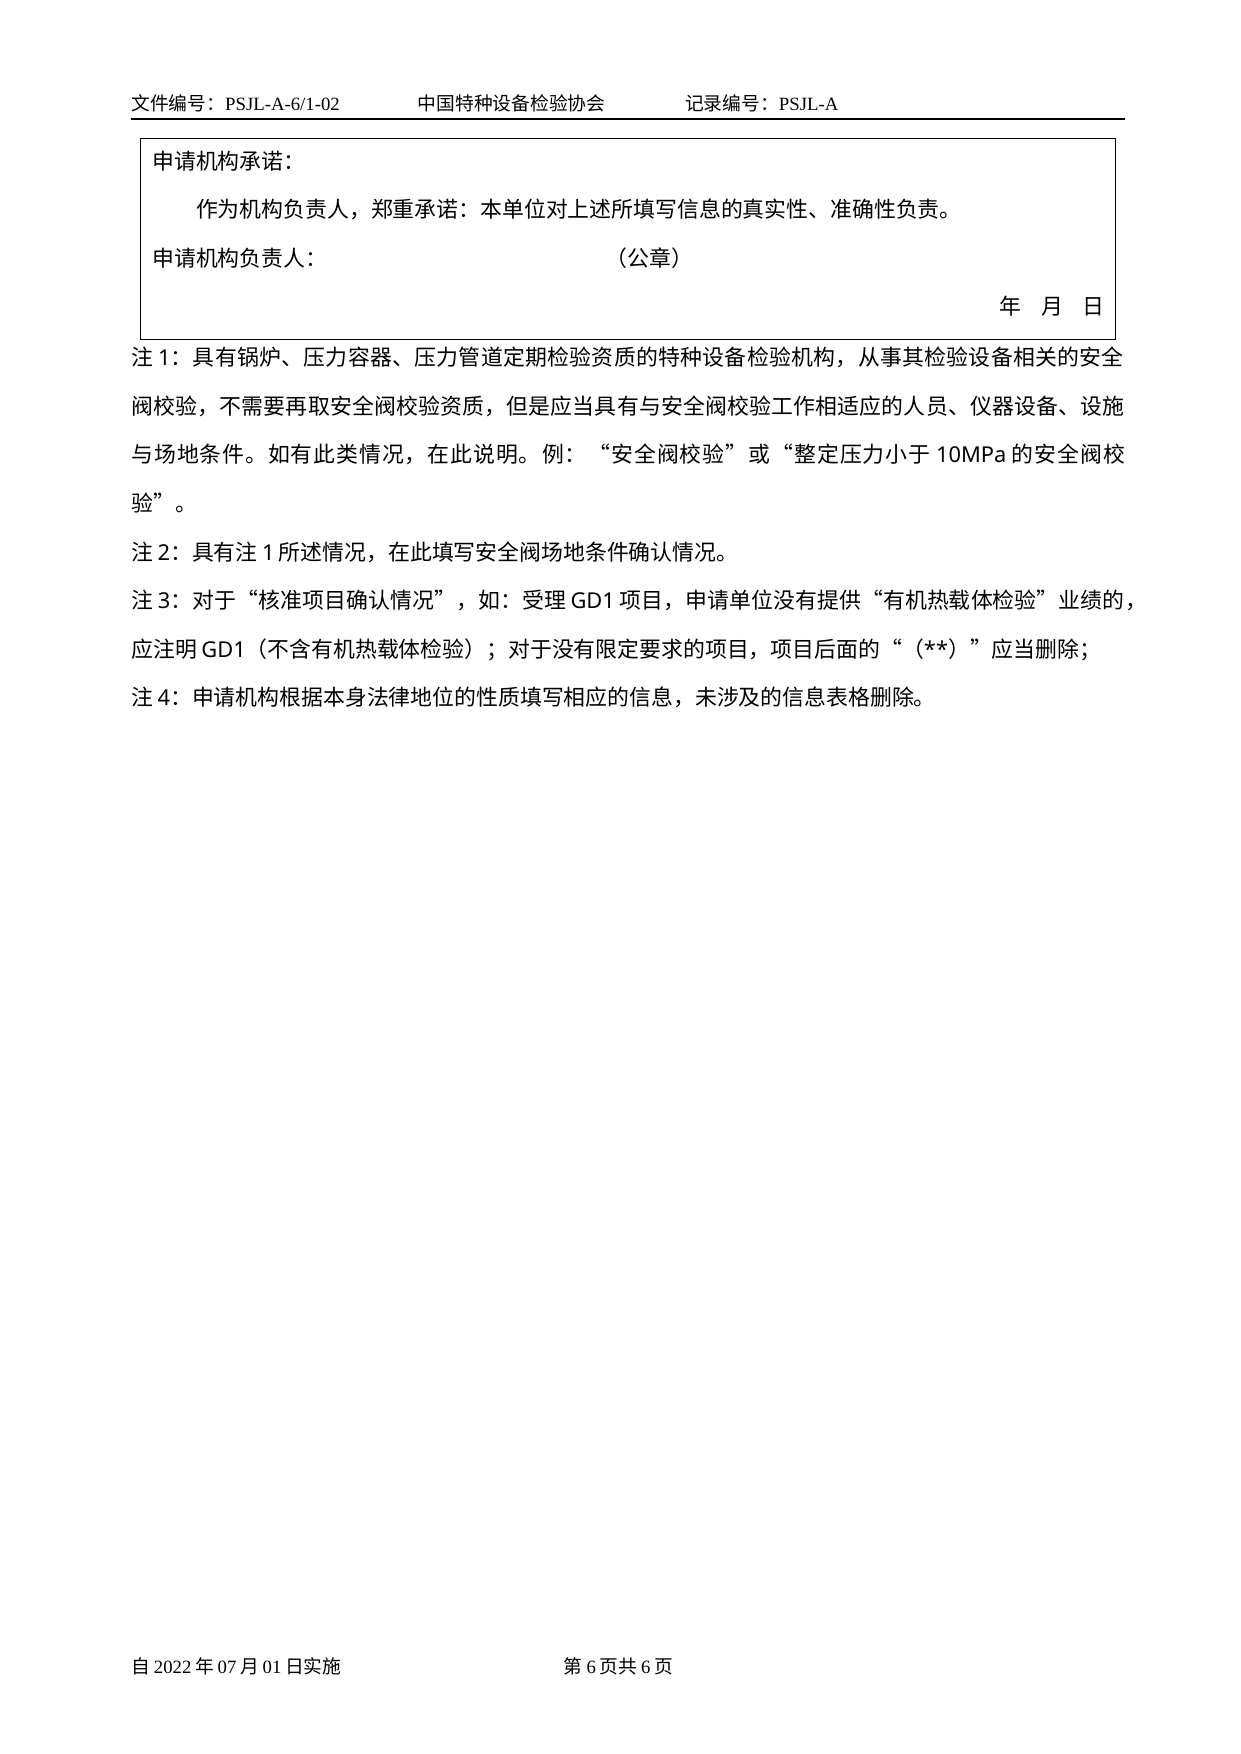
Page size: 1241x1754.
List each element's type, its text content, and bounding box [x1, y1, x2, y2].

text 注2：具有注1所述情况，在此填写安全阀场地条件确认情况。 [131, 534, 1125, 567]
table_header 申请机构承诺： 作为机构负责人，郑重承诺：本单位对上述所填写信息的真实性、准确性负责。 申请机构负责人： （公章） 年 月 日 [141, 139, 1115, 338]
text 注1：具有锅炉、压力容器、压力管道定期检验资质的特种设备检验机构，从事其检验设备相关的安全阀校验，不需要再取安全阀校验资质，但是应当具有与安全阀校验工作相适应的人员、仪器设备、设施与场地条件。如有此类情况，在此说明。例：“安全阀校验”或“整定压力小于10MPa的安全阀校验”。 [131, 339, 1125, 518]
text 注3：对于“核准项目确认情况”，如：受理GD1项目，申请单位没有提供“有机热载体检验”业绩的，应注明GD1（不含有机热载体检验）；对于没有限定要求的项目，项目后面的“（**）”应当删除； [131, 582, 1125, 664]
text 注4：申请机构根据本身法律地位的性质填写相应的信息，未涉及的信息表格删除。 [131, 679, 1125, 712]
